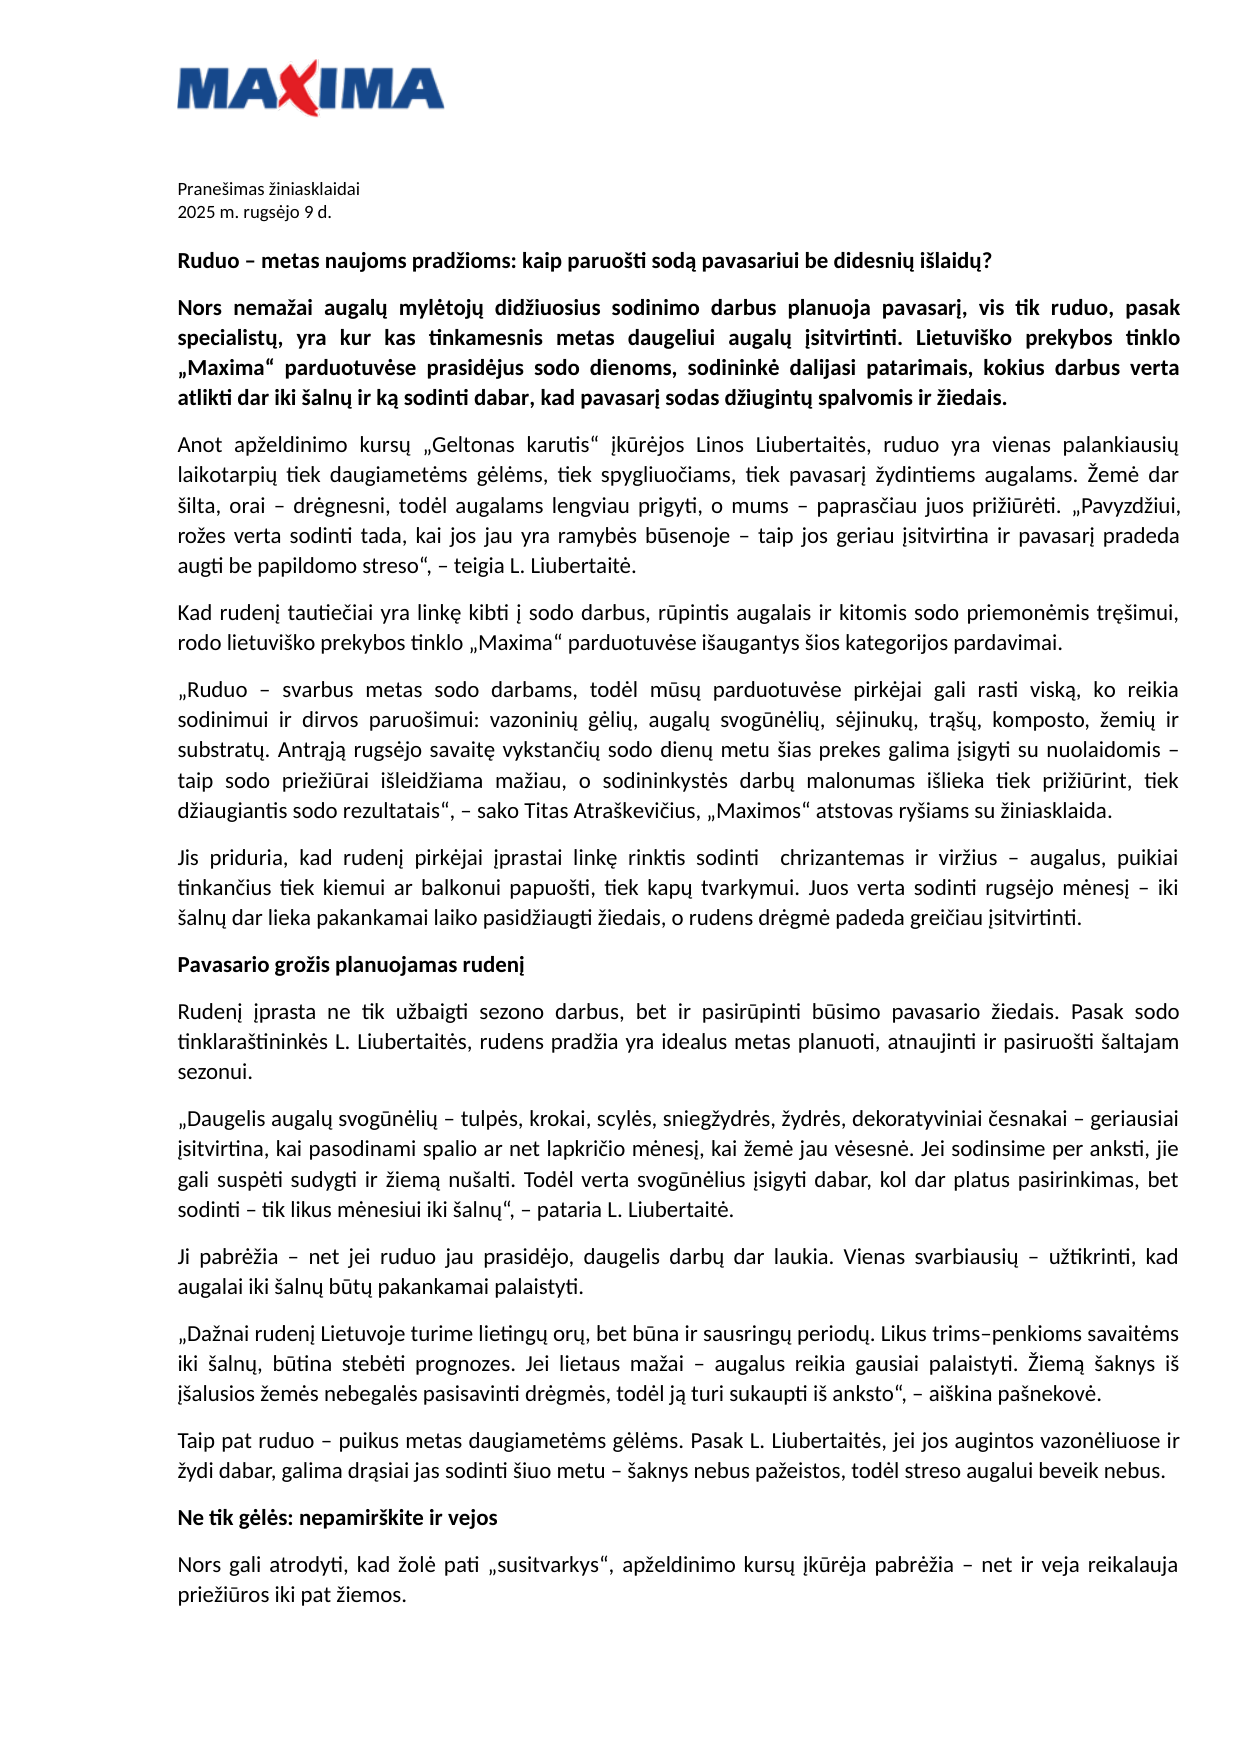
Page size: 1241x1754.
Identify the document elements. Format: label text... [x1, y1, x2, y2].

text „Dažnai rudenį Lietuvoje turime lietingų orų, bet būna ir sausringų periodų. Likus trims–penkioms savaitėms iki šalnų, būtina stebėti prognozes. Jei lietaus mažai – augalus reikia gausiai palaistyti. Žiemą šaknys iš įšalusios žemės nebegalės pasisavinti drėgmės, todėl ją turi sukaupti iš anksto“, – aiškina pašnekovė. [177, 1319, 1181, 1407]
text Rudenį įprasta ne tik užbaigti sezono darbus, bet ir pasirūpinti būsimo pavasario žiedais. Pasak sodo tinklaraštininkės L. Liubertaitės, rudens pradžia yra idealus metas planuoti, atnaujinti ir pasiruošti šaltajam sezonui. [177, 997, 1181, 1085]
text Ruduo – metas naujoms pradžioms: kaip paruošti sodą pavasariui be didesnių išlaidų? [177, 246, 1181, 274]
text Anot apželdinimo kursų „Geltonas karutis“ įkūrėjos Linos Liubertaitės, ruduo yra vienas palankiausių laikotarpių tiek daugiametėms gėlėms, tiek spygliuočiams, tiek pavasarį žydintiems augalams. Žemė dar šilta, orai – drėgnesni, todėl augalams lengviau prigyti, o mums – paprasčiau juos prižiūrėti. „Pavyzdžiui, rožes verta sodinti tada, kai jos jau yra ramybės būsenoje – taip jos geriau įsitvirtina ir pavasarį pradeda augti be papildomo streso“, – teigia L. Liubertaitė. [177, 430, 1181, 579]
text Pavasario grožis planuojamas rudenį [177, 950, 1181, 978]
text Nors nemažai augalų mylėtojų didžiuosius sodinimo darbus planuoja pavasarį, vis tik ruduo, pasak specialistų, yra kur kas tinkamesnis metas daugeliui augalų įsitvirtinti. Lietuviško prekybos tinklo „Maxima“ parduotuvėse prasidėjus sodo dienoms, sodininkė dalijasi patarimais, kokius darbus verta atlikti dar iki šalnų ir ką sodinti dabar, kad pavasarį sodas džiugintų spalvomis ir žiedais. [177, 293, 1181, 411]
text 2025 m. rugsėjo 9 d. [177, 200, 1181, 223]
text Nors gali atrodyti, kad žolė pati „susitvarkys“, apželdinimo kursų įkūrėja pabrėžia – net ir veja reikalauja priežiūros iki pat žiemos. [177, 1550, 1181, 1608]
text „Ruduo – svarbus metas sodo darbams, todėl mūsų parduotuvėse pirkėjai gali rasti viską, ko reikia sodinimui ir dirvos paruošimui: vazoninių gėlių, augalų svogūnėlių, sėjinukų, trąšų, komposto, žemių ir substratų. Antrąją rugsėjo savaitę vykstančių sodo dienų metu šias prekes galima įsigyti su nuolaidomis – taip sodo priežiūrai išleidžiama mažiau, o sodininkystės darbų malonumas išlieka tiek prižiūrint, tiek džiaugiantis sodo rezultatais“, – sako Titas Atraškevičius, „Maximos“ atstovas ryšiams su žiniasklaida. [177, 675, 1181, 824]
text „Daugelis augalų svogūnėlių – tulpės, krokai, scylės, sniegžydrės, žydrės, dekoratyviniai česnakai – geriausiai įsitvirtina, kai pasodinami spalio ar net lapkričio mėnesį, kai žemė jau vėsesnė. Jei sodinsime per anksti, jie gali suspėti sudygti ir žiemą nušalti. Todėl verta svogūnėlius įsigyti dabar, kol dar platus pasirinkimas, bet sodinti – tik likus mėnesiui iki šalnų“, – pataria L. Liubertaitė. [177, 1104, 1181, 1223]
text Pranešimas žiniasklaidai [177, 177, 1181, 200]
text Ji pabrėžia – net jei ruduo jau prasidėjo, daugelis darbų dar laukia. Vienas svarbiausių – užtikrinti, kad augalai iki šalnų būtų pakankamai palaistyti. [177, 1242, 1181, 1300]
text Ne tik gėlės: nepamirškite ir vejos [177, 1503, 1181, 1531]
text Jis priduria, kad rudenį pirkėjai įprastai linkę rinktis sodinti chrizantemas ir viržius – augalus, puikiai tinkančius tiek kiemui ar balkonui papuošti, tiek kapų tvarkymui. Juos verta sodinti rugsėjo mėnesį – iki šalnų dar lieka pakankamai laiko pasidžiaugti žiedais, o rudens drėgmė padeda greičiau įsitvirtinti. [177, 843, 1181, 931]
picture [177, 59, 445, 118]
text Taip pat ruduo – puikus metas daugiametėms gėlėms. Pasak L. Liubertaitės, jei jos augintos vazonėliuose ir žydi dabar, galima drąsiai jas sodinti šiuo metu – šaknys nebus pažeistos, todėl streso augalui beveik nebus. [177, 1426, 1181, 1484]
text Kad rudenį tautiečiai yra linkę kibti į sodo darbus, rūpintis augalais ir kitomis sodo priemonėmis tręšimui, rodo lietuviško prekybos tinklo „Maxima“ parduotuvėse išaugantys šios kategorijos pardavimai. [177, 598, 1181, 656]
